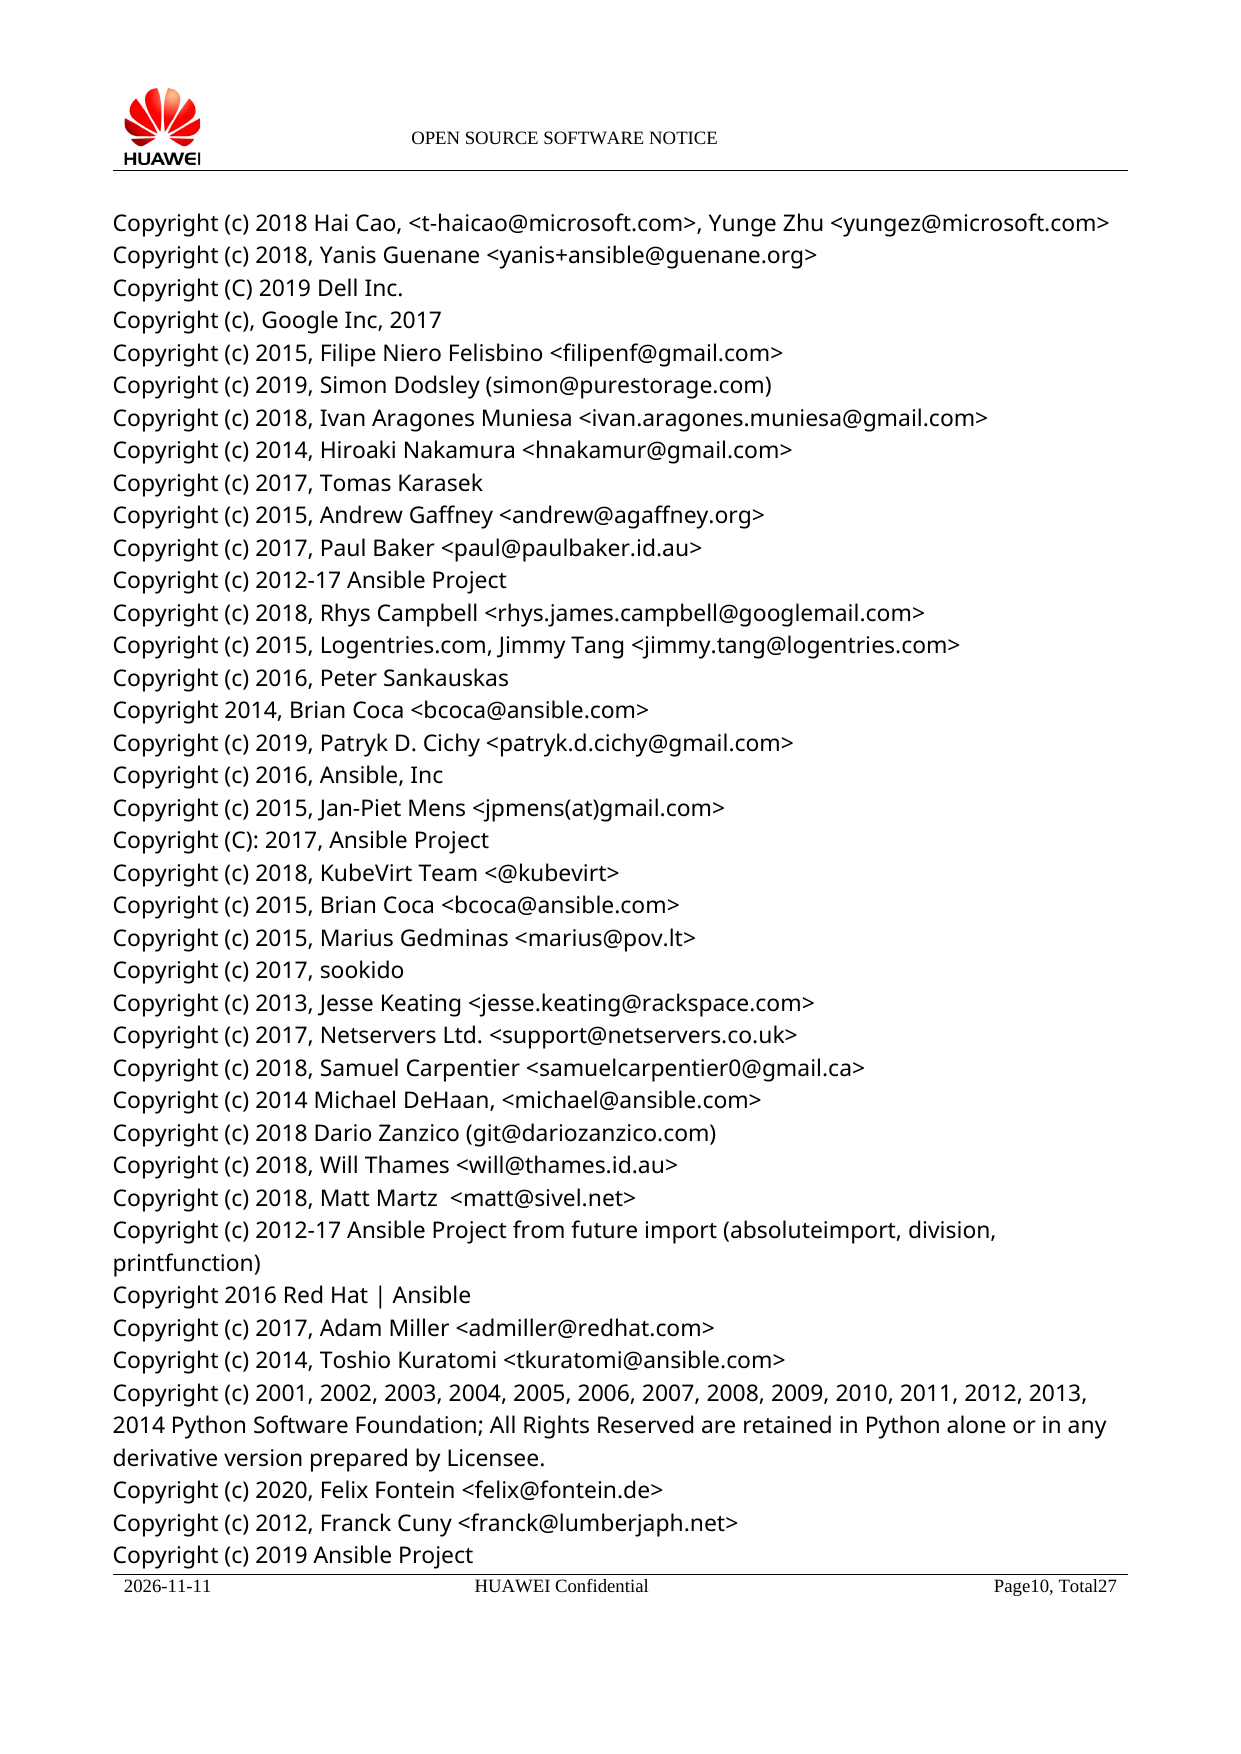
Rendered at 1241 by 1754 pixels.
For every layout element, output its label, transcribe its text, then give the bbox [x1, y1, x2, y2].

picture [124, 88, 201, 165]
